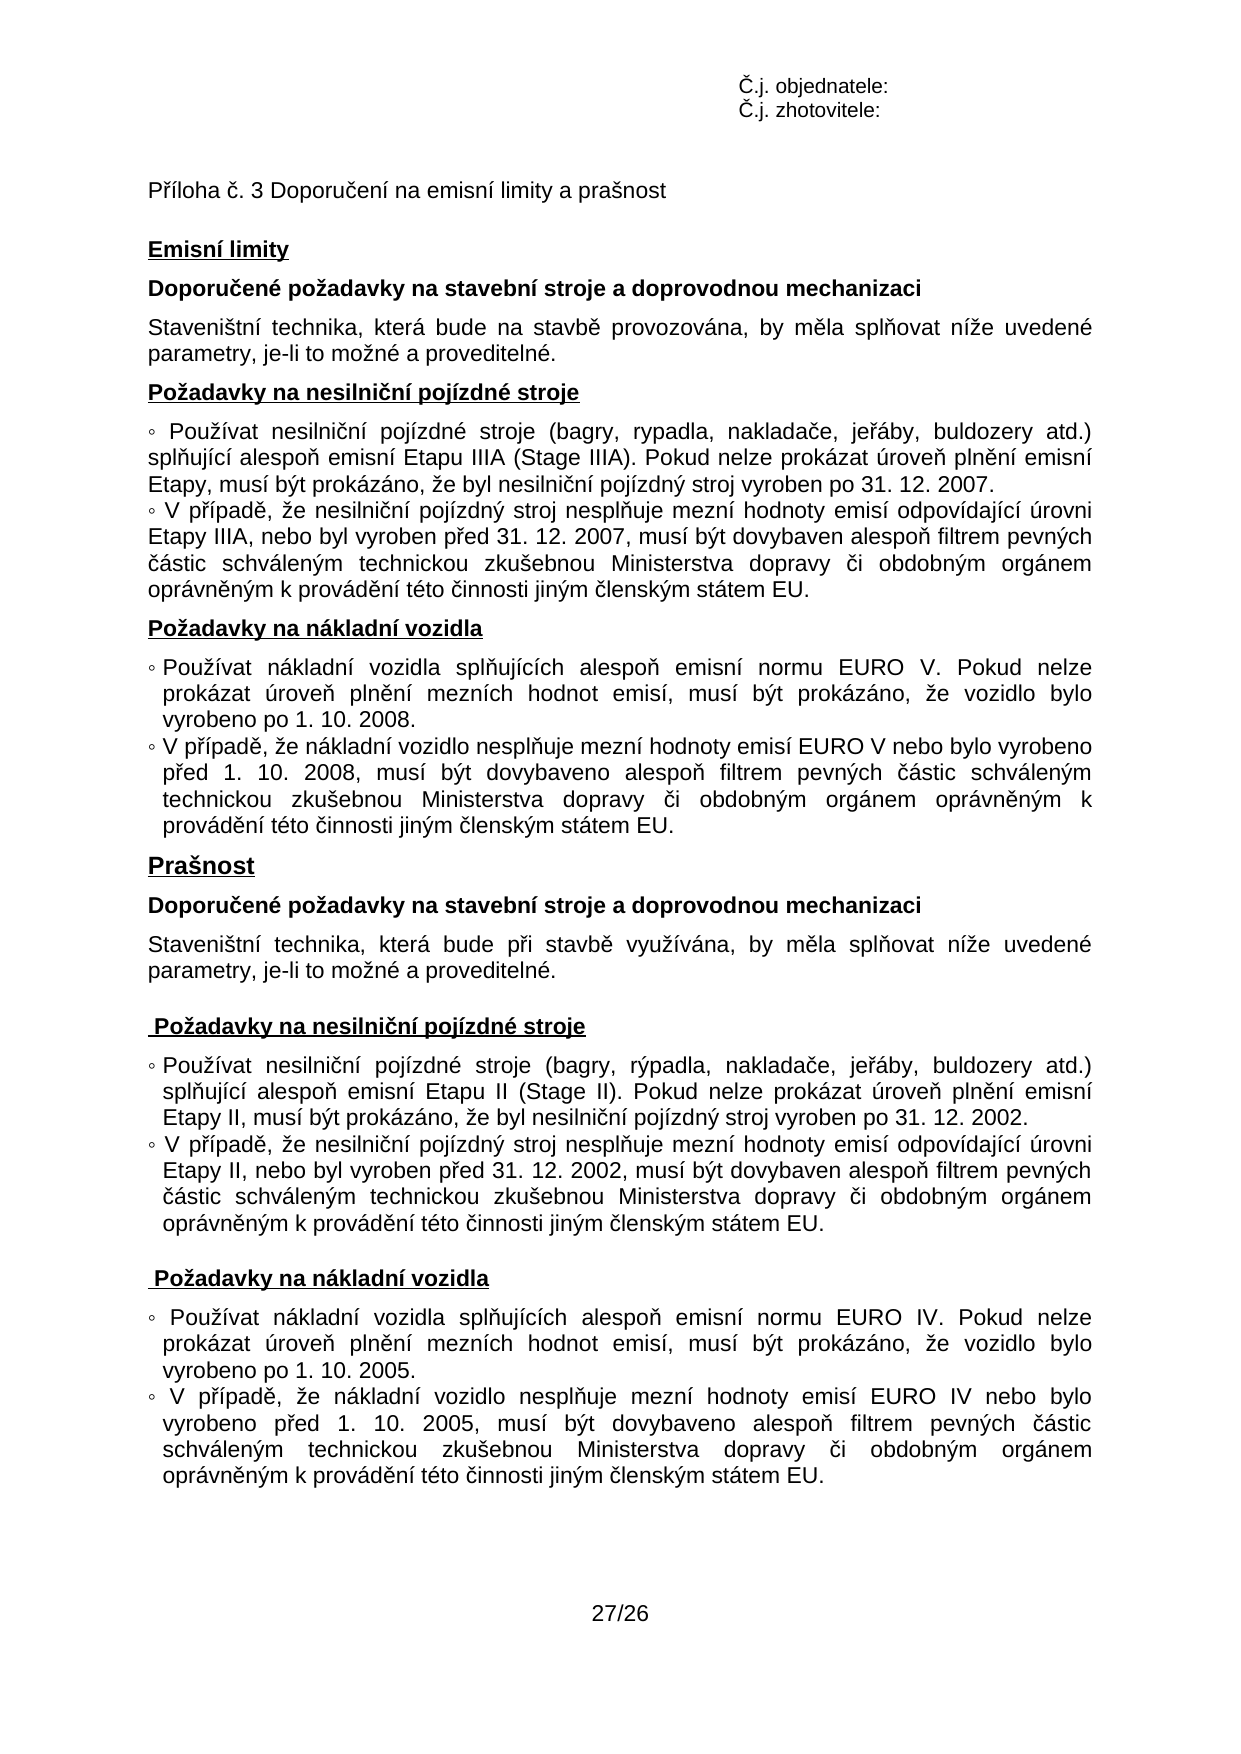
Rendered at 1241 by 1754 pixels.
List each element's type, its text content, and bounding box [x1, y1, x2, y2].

text Požadavky na nákladní vozidla [148, 615, 1093, 641]
text ◦ V případě, že nákladní vozidlo nesplňuje mezní hodnoty emisí EURO V nebo bylo vyrobeno před 1. 10. 2008, musí být dovybaveno alespoň filtrem pevných částic schváleným technickou zkušebnou Ministerstva dopravy či obdobným orgánem oprávněným k provádění této činnosti jiným členským státem EU. [148, 733, 1093, 838]
text ◦ V případě, že nákladní vozidlo nesplňuje mezní hodnoty emisí EURO IV nebo bylo vyrobeno před 1. 10. 2005, musí být dovybaveno alespoň filtrem pevných částic schváleným technickou zkušebnou Ministerstva dopravy či obdobným orgánem oprávněným k provádění této činnosti jiným členským státem EU. [148, 1383, 1093, 1488]
text ◦ Používat nesilniční pojízdné stroje (bagry, rypadla, nakladače, jeřáby, buldozery atd.) splňující alespoň emisní Etapu IIIA (Stage IIIA). Pokud nelze prokázat úroveň plnění emisní Etapy, musí být prokázáno, že byl nesilniční pojízdný stroj vyroben po 31. 12. 2007. [148, 418, 1093, 497]
text ◦ Používat nesilniční pojízdné stroje (bagry, rýpadla, nakladače, jeřáby, buldozery atd.) splňující alespoň emisní Etapu II (Stage II). Pokud nelze prokázat úroveň plnění emisní Etapy II, musí být prokázáno, že byl nesilniční pojízdný stroj vyroben po 31. 12. 2002. [148, 1052, 1093, 1131]
text Požadavky na nákladní vozidla [148, 1265, 1093, 1292]
text Emisní limity [148, 236, 1093, 262]
text Doporučené požadavky na stavební stroje a doprovodnou mechanizaci [148, 892, 1093, 918]
text Příloha č. 3 Doporučení na emisní limity a prašnost [148, 177, 1093, 203]
text ◦ Používat nákladní vozidla splňujících alespoň emisní normu EURO V. Pokud nelze prokázat úroveň plnění mezních hodnot emisí, musí být prokázáno, že vozidlo bylo vyrobeno po 1. 10. 2008. [148, 654, 1093, 733]
text Požadavky na nesilniční pojízdné stroje [148, 379, 1093, 405]
text ◦ V případě, že nesilniční pojízdný stroj nesplňuje mezní hodnoty emisí odpovídající úrovni Etapy IIIA, nebo byl vyroben před 31. 12. 2007, musí být dovybaven alespoň filtrem pevných částic schváleným technickou zkušebnou Ministerstva dopravy či obdobným orgánem oprávněným k provádění této činnosti jiným členským státem EU. [148, 497, 1093, 602]
text Staveništní technika, která bude při stavbě využívána, by měla splňovat níže uvedené parametry, je-li to možné a proveditelné. [148, 931, 1093, 983]
text Doporučené požadavky na stavební stroje a doprovodnou mechanizaci [148, 275, 1093, 301]
text ◦ V případě, že nesilniční pojízdný stroj nesplňuje mezní hodnoty emisí odpovídající úrovni Etapy II, nebo byl vyroben před 31. 12. 2002, musí být dovybaven alespoň filtrem pevných částic schváleným technickou zkušebnou Ministerstva dopravy či obdobným orgánem oprávněným k provádění této činnosti jiným členským státem EU. [148, 1131, 1093, 1236]
text Prašnost [148, 851, 1093, 879]
text Staveništní technika, která bude na stavbě provozována, by měla splňovat níže uvedené parametry, je-li to možné a proveditelné. [148, 314, 1093, 367]
text Požadavky na nesilniční pojízdné stroje [148, 1013, 1093, 1039]
text ◦ Používat nákladní vozidla splňujících alespoň emisní normu EURO IV. Pokud nelze prokázat úroveň plnění mezních hodnot emisí, musí být prokázáno, že vozidlo bylo vyrobeno po 1. 10. 2005. [148, 1304, 1093, 1383]
